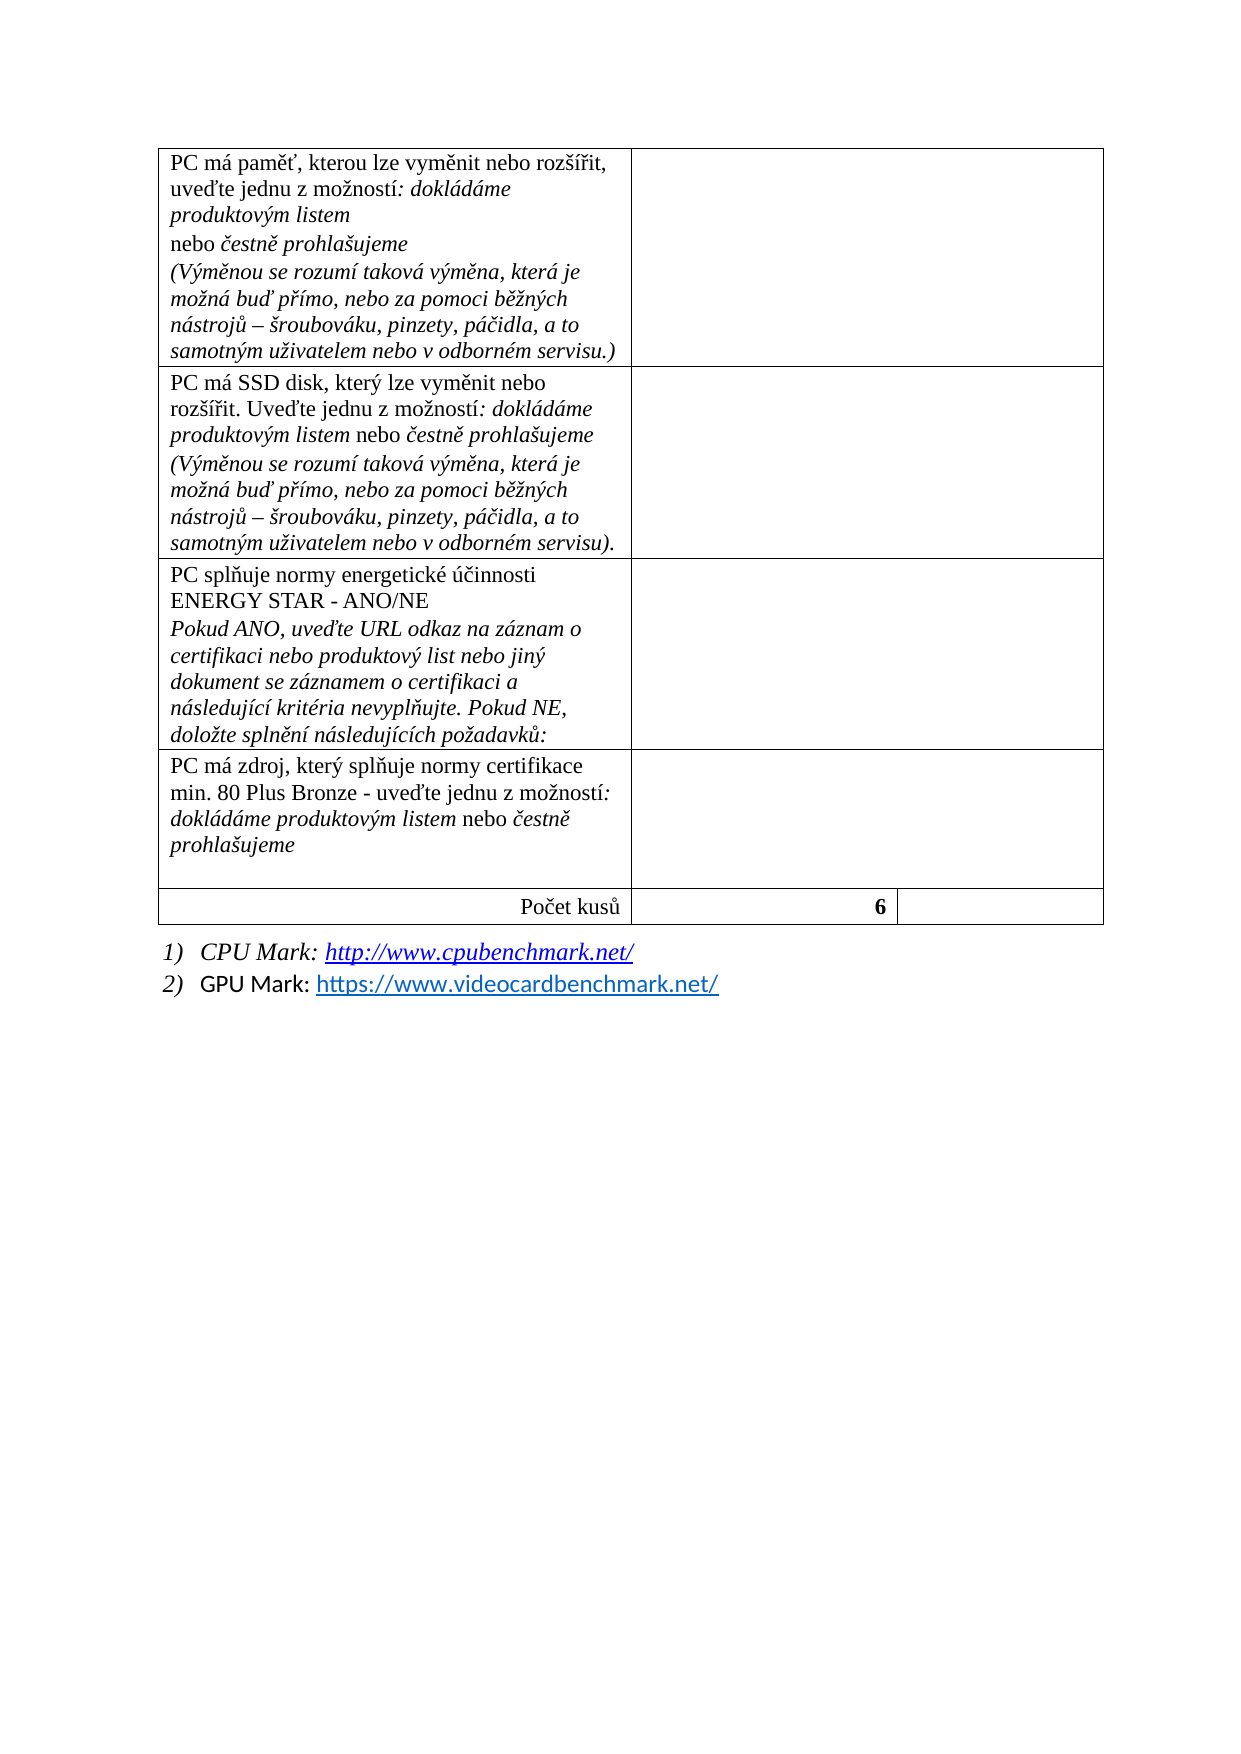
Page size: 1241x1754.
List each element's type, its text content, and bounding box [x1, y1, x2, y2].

table_cell [632, 367, 1103, 557]
table_cell PC má zdroj, který splňuje normy certifikace min. 80 Plus Bronze - uveďte jednu z možností: dokládáme produktovým listem nebo čestně prohlašujeme [159, 750, 631, 888]
table_cell 6 [632, 889, 897, 924]
table_cell [632, 149, 1103, 366]
table_cell [898, 889, 1103, 924]
table_cell [632, 750, 1103, 888]
table_cell [632, 559, 1103, 749]
table_cell PC má paměť, kterou lze vyměnit nebo rozšířit, uveďte jednu z možností: dokládáme produktovým listem nebo čestně prohlašujeme (Výměnou se rozumí taková výměna, která je možná buď přímo, nebo za pomoci běžných nástrojů – šroubováku, pinzety, páčidla, a to samotným uživatelem nebo v odborném servisu.) [159, 149, 631, 366]
table_cell Počet kusů [159, 889, 631, 924]
list GPU Mark: https://www.videocardbenchmark.net/ [162, 968, 1093, 998]
table_cell PC splňuje normy energetické účinnosti ENERGY STAR - ANO/NE Pokud ANO, uveďte URL odkaz na záznam o certifikaci nebo produktový list nebo jiný dokument se záznamem o certifikaci a následující kritéria nevyplňujte. Pokud NE, doložte splnění následujících požadavků: [159, 559, 631, 749]
list CPU Mark: http://www.cpubenchmark.net/ [162, 937, 1093, 966]
table_cell PC má SSD disk, který lze vyměnit nebo rozšířit. Uveďte jednu z možností: dokládáme produktovým listem nebo čestně prohlašujeme (Výměnou se rozumí taková výměna, která je možná buď přímo, nebo za pomoci běžných nástrojů – šroubováku, pinzety, páčidla, a to samotným uživatelem nebo v odborném servisu). [159, 367, 631, 557]
